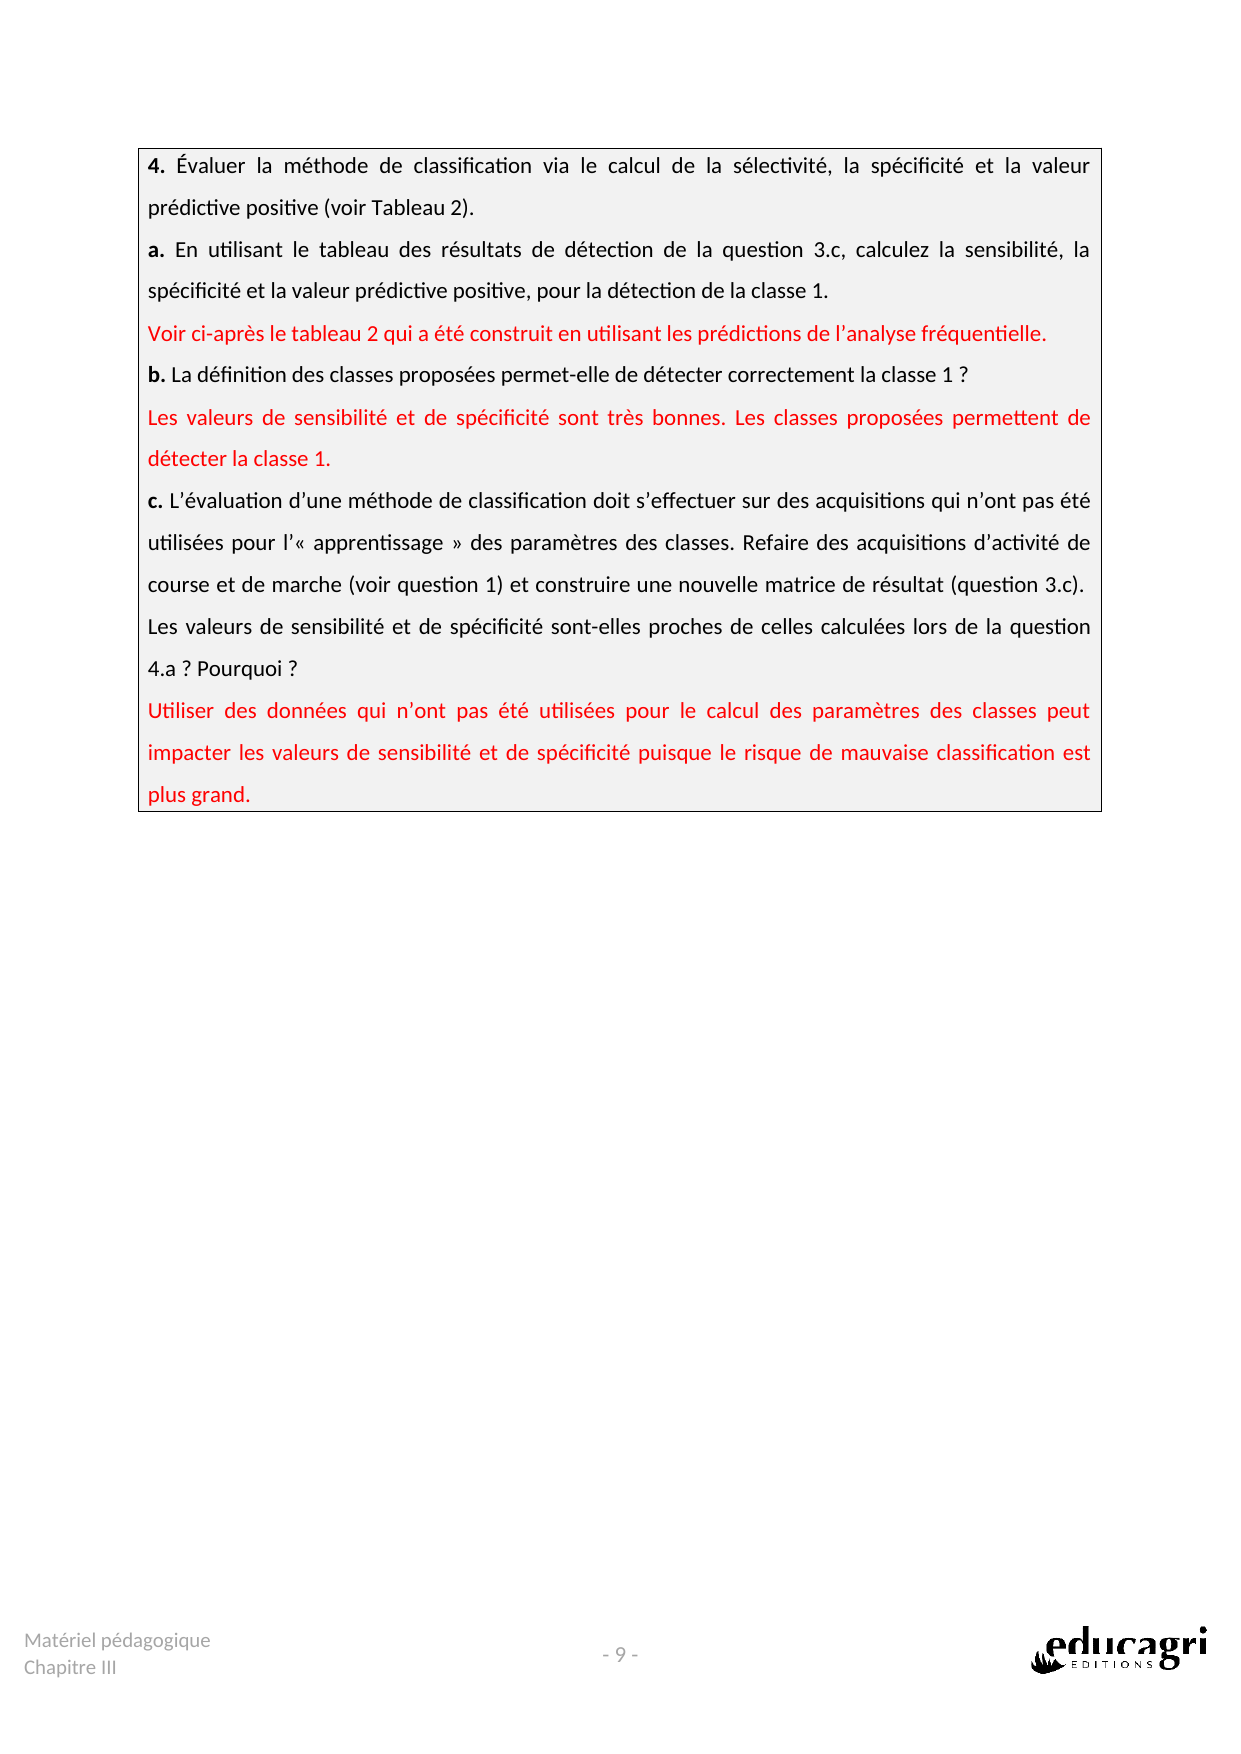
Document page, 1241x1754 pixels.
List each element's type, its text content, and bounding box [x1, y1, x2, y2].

text Utiliser des données qui n’ont pas été utilisées pour le calcul des paramètres des classes peut impacter les valeurs de sensibilité et de spécificité puisque le risque de mauvaise classification est plus grand. [139, 693, 1101, 811]
text 4. Évaluer la méthode de classification via le calcul de la sélectivité, la spécificité et la valeur prédictive positive (voir Tableau 2). [139, 149, 1101, 221]
text c. L’évaluation d’une méthode de classification doit s’effectuer sur des acquisitions qui n’ont pas été utilisées pour l’« apprentissage » des paramètres des classes. Refaire des acquisitions d’activité de course et de marche (voir question 1) et construire une nouvelle matrice de résultat (question 3.c). Les valeurs de sensibilité et de spécificité sont-elles proches de celles calculées lors de la question 4.a ? Pourquoi ? [139, 483, 1101, 682]
text b. La définition des classes proposées permet-elle de détecter correctement la classe 1 ? [139, 357, 1101, 389]
text Voir ci-après le tableau 2 qui a été construit en utilisant les prédictions de l’analyse fréquentielle. [139, 316, 1101, 347]
text Les valeurs de sensibilité et de spécificité sont très bonnes. Les classes proposées permettent de détecter la classe 1. [139, 399, 1101, 473]
text a. En utilisant le tableau des résultats de détection de la question 3.c, calculez la sensibilité, la spécificité et la valeur prédictive positive, pour la détection de la classe 1. [139, 232, 1101, 305]
picture [1023, 1620, 1214, 1681]
